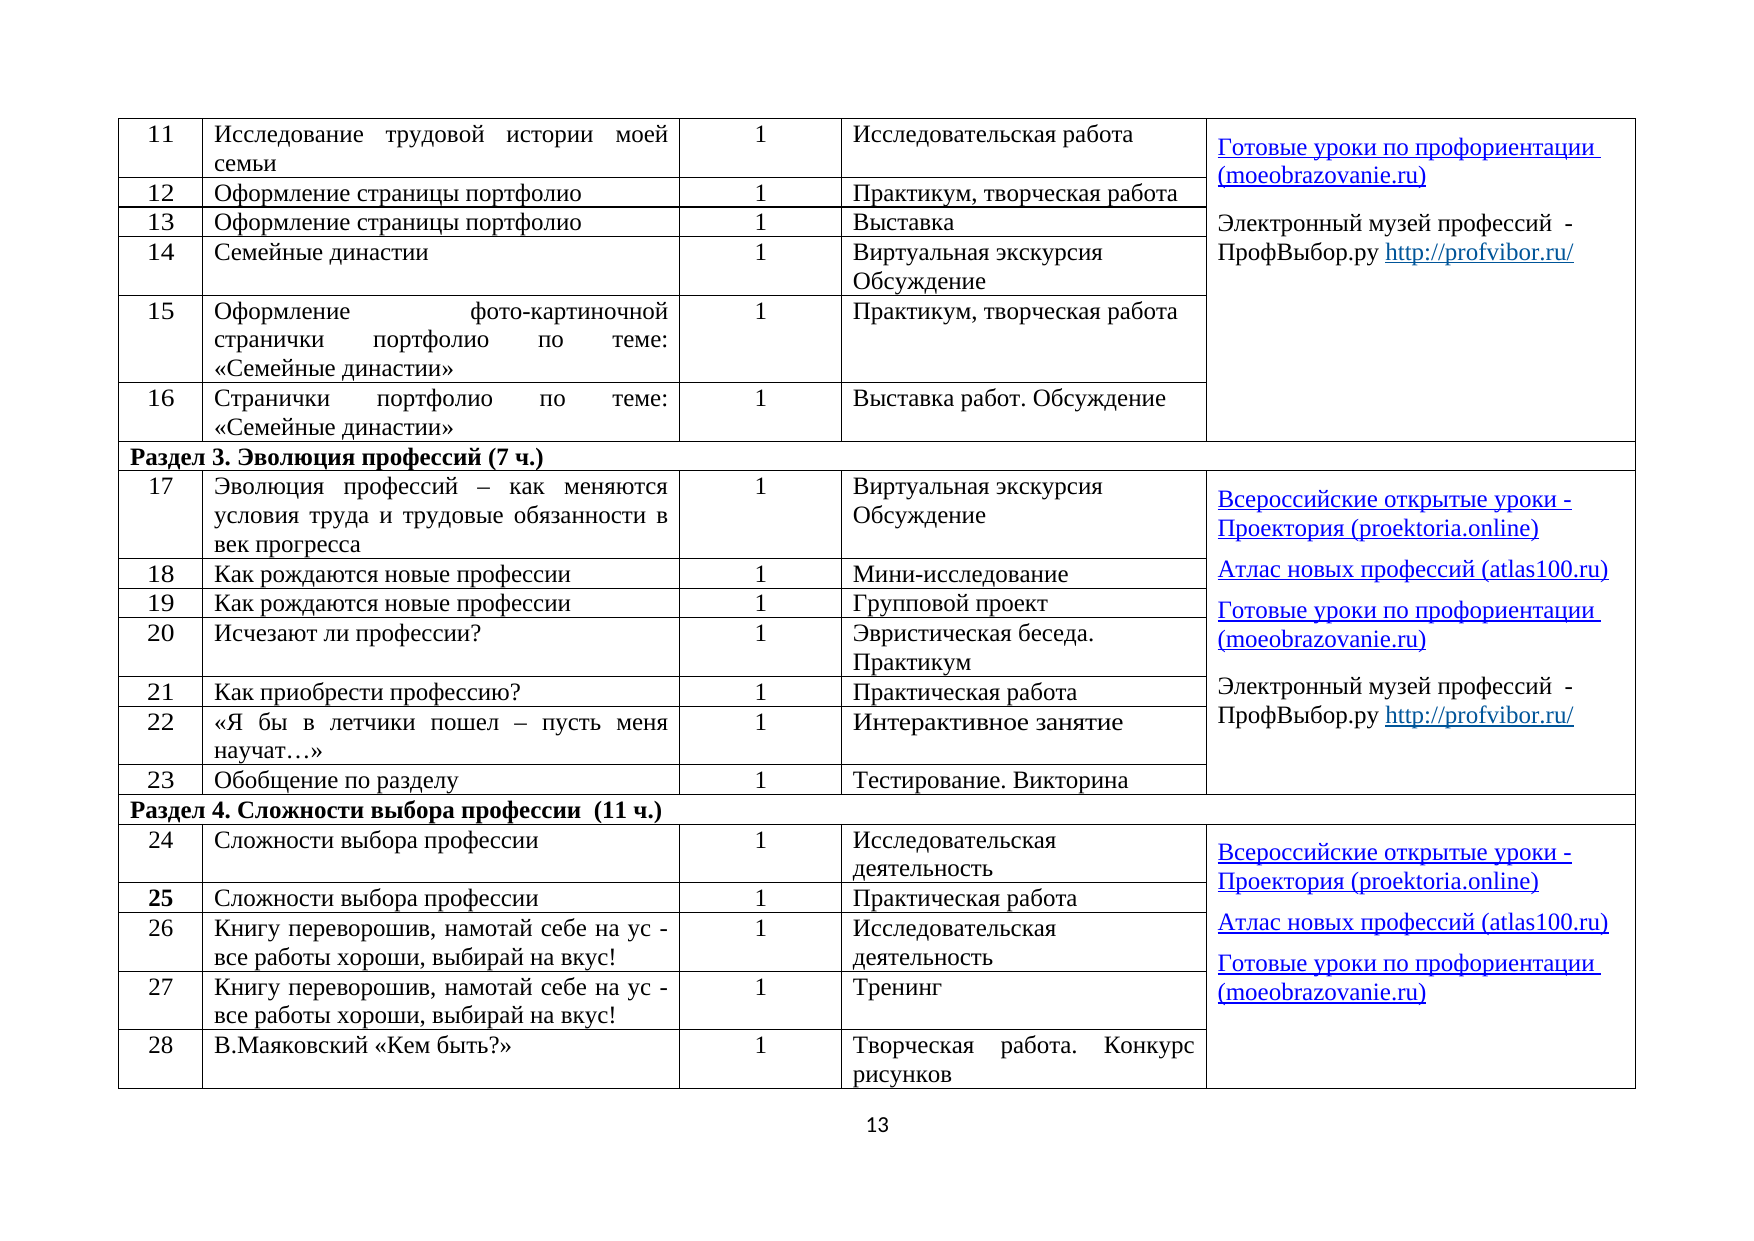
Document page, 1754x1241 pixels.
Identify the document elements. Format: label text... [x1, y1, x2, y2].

table_cell 17 [119, 471, 202, 558]
table_cell 19 [119, 589, 202, 617]
table_cell 1 [680, 178, 841, 206]
table_cell Практическая работа [842, 677, 1206, 706]
table_cell Практикум, творческая работа [842, 296, 1206, 382]
table_cell Исследовательская работа [842, 119, 1206, 177]
table_cell 14 [119, 237, 202, 295]
table_cell 27 [119, 972, 202, 1029]
table_cell Групповой проект [842, 589, 1206, 617]
table_cell Оформление фото-картиночной странички портфолио по теме: «Семейные династии» [203, 296, 679, 382]
table_cell Всероссийские открытые уроки -Проектория (proektoria.online) Атлас новых профессий (atlas100.ru) Готовые уроки по профориентации (moeobrazovanie.ru) Электронный музей профессий - ПрофВыбор.ру http://profvibor.ru/ [1207, 825, 1635, 1088]
table_cell Эволюция профессий – как меняются условия труда и трудовые обязанности в век прогресса [203, 471, 679, 558]
table_cell 1 [680, 559, 841, 587]
table_cell Тренинг [842, 972, 1206, 1029]
table_cell Исчезают ли профессии? [203, 618, 679, 676]
table_cell Книгу переворошив, намотай себе на ус - все работы хороши, выбирай на вкус! [203, 972, 679, 1029]
table_cell Как приобрести профессию? [203, 677, 679, 706]
table_cell Исследовательская деятельность [842, 913, 1206, 971]
table_cell 1 [680, 1030, 841, 1088]
table_cell 1 [680, 237, 841, 295]
table_cell 1 [680, 618, 841, 676]
table_cell «Я бы в летчики пошел – пусть меня научат…» [203, 707, 679, 764]
table_cell 21 [119, 677, 202, 706]
table_cell 1 [680, 119, 841, 177]
table_cell 12 [119, 178, 202, 206]
table_cell 28 [119, 1030, 202, 1088]
table_cell 1 [680, 883, 841, 912]
table_cell 1 [680, 707, 841, 764]
table_cell Мини-исследование [842, 559, 1206, 587]
table_cell 1 [680, 972, 841, 1029]
table_cell 1 [680, 383, 841, 441]
table_cell 11 [119, 119, 202, 177]
table_cell 1 [680, 589, 841, 617]
table_cell Странички портфолио по теме: «Семейные династии» [203, 383, 679, 441]
table_cell 1 [680, 677, 841, 706]
table_cell Практикум, творческая работа [842, 178, 1206, 206]
table_cell Выставка работ. Обсуждение [842, 383, 1206, 441]
table_cell 23 [119, 765, 202, 794]
table_cell 1 [680, 208, 841, 236]
table_cell 22 [119, 707, 202, 764]
table_cell 1 [680, 471, 841, 558]
table_cell Оформление страницы портфолио [203, 208, 679, 236]
table_cell Выставка [842, 208, 1206, 236]
table_cell 24 [119, 825, 202, 882]
table_cell Виртуальная экскурсия Обсуждение [842, 237, 1206, 295]
table_cell 1 [680, 296, 841, 382]
table_cell 18 [119, 559, 202, 587]
table_cell Эвристическая беседа. Практикум [842, 618, 1206, 676]
table_cell Интерактивное занятие [842, 707, 1206, 764]
table_cell Раздел 3. Эволюция профессий (7 ч.) [119, 442, 1635, 470]
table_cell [203, 1030, 679, 1088]
table_cell Сложности выбора профессии [203, 883, 679, 912]
table_cell Книгу переворошив, намотай себе на ус - все работы хороши, выбирай на вкус! [203, 913, 679, 971]
table_cell Семейные династии [203, 237, 679, 295]
table_cell Сложности выбора профессии [203, 825, 679, 882]
table_cell Практическая работа [842, 883, 1206, 912]
table_cell Творческая работа. Конкурс рисунков [842, 1030, 1206, 1088]
table_cell 26 [119, 913, 202, 971]
table_cell Тестирование. Викторина [842, 765, 1206, 794]
table_cell Обобщение по разделу [203, 765, 679, 794]
table_cell Как рождаются новые профессии [203, 589, 679, 617]
table_cell 15 [119, 296, 202, 382]
table_cell Исследовательская деятельность [842, 825, 1206, 882]
table_cell Всероссийские открытые уроки -Проектория (proektoria.online) Атлас новых профессий (atlas100.ru) Готовые уроки по профориентации (moeobrazovanie.ru) Электронный музей профессий - ПрофВыбор.ру http://profvibor.ru/ [1207, 471, 1635, 794]
table_cell 25 [119, 883, 202, 912]
table_cell Исследование трудовой истории моей семьи [203, 119, 679, 177]
table_cell 1 [680, 825, 841, 882]
table_cell 1 [680, 913, 841, 971]
table_cell 20 [119, 618, 202, 676]
table_cell Раздел 4. Сложности выбора профессии (11 ч.) [119, 795, 1635, 824]
table_cell Виртуальная экскурсия Обсуждение [842, 471, 1206, 558]
table_cell 13 [119, 208, 202, 236]
table_cell Оформление страницы портфолио [203, 178, 679, 206]
table_cell 16 [119, 383, 202, 441]
table_cell 1 [680, 765, 841, 794]
table_cell Как рождаются новые профессии [203, 559, 679, 587]
